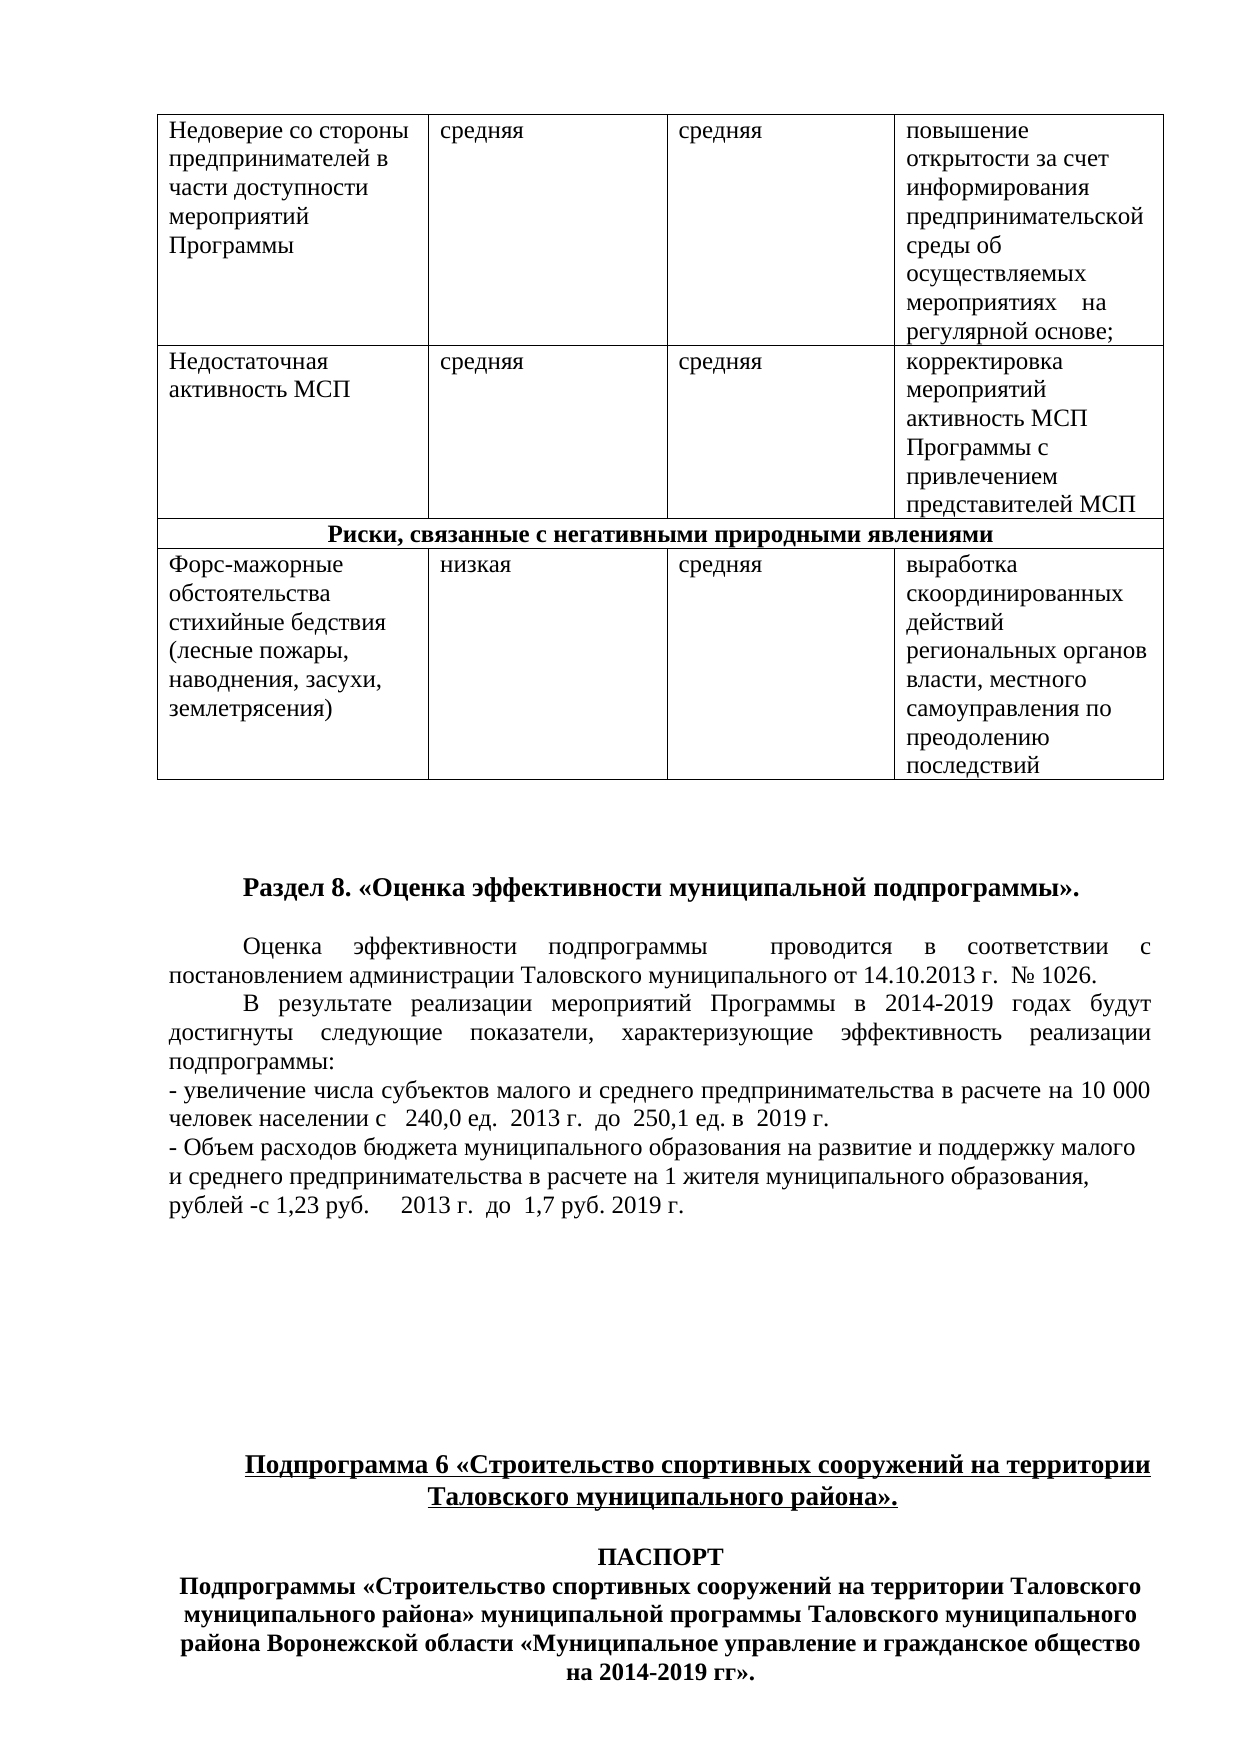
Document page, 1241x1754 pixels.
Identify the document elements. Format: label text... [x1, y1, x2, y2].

table_cell средняя [668, 549, 894, 779]
table_cell выработка скоординированных действий региональных органов власти, местного самоуправления по преодолению последствий [895, 549, 1163, 779]
text Подпрограмма 6 «Строительство спортивных сооружений на территории Таловского муниципального района». [173, 1448, 1152, 1511]
table_cell средняя [668, 115, 894, 345]
table_cell Недостаточная активность МСП [158, 346, 428, 518]
table_cell низкая [429, 549, 667, 779]
text Оценка эффективности подпрограммы проводится в соответствии с постановлением администрации Таловского муниципального от 14.10.2013 г. № 1026. [169, 931, 1152, 988]
text - увеличение числа субъектов малого и среднего предпринимательства в расчете на 10 000 человек населении с 240,0 ед. 2013 г. до 250,1 ед. в 2019 г. [169, 1075, 1152, 1132]
text ПАСПОРТ [169, 1542, 1152, 1571]
table_cell корректировка мероприятий активность МСП Программы с привлечением представителей МСП [895, 346, 1163, 518]
table_cell средняя [429, 115, 667, 345]
text В результате реализации мероприятий Программы в 2014-2019 годах будут достигнуты следующие показатели, характеризующие эффективность реализации подпрограммы: [169, 988, 1152, 1075]
text - Объем расходов бюджета муниципального образования на развитие и поддержку малого и среднего предпринимательства в расчете на 1 жителя муниципального образования, рублей -с 1,23 руб. 2013 г. до 1,7 руб. 2019 г. [169, 1132, 1152, 1218]
text Подпрограммы «Строительство спортивных сооружений на территории Таловского муниципального района» муниципальной программы Таловского муниципального района Воронежской области «Муниципальное управление и гражданское общество на 2014-2019 гг». [169, 1571, 1152, 1686]
table_cell Форс-мажорные обстоятельства стихийные бедствия (лесные пожары, наводнения, засухи, землетрясения) [158, 549, 428, 779]
table_cell Недоверие со стороны предпринимателей в части доступности мероприятий Программы [158, 115, 428, 345]
table_cell средняя [429, 346, 667, 518]
table_cell средняя [668, 346, 894, 518]
table_cell повышение открытости за счет информирования предпринимательской среды об осуществляемых мероприятиях на регулярной основе; [895, 115, 1163, 345]
text Раздел 8. «Оценка эффективности муниципальной подпрограммы». [169, 871, 1152, 902]
table_cell Риски, связанные с негативными природными явлениями [158, 519, 1163, 548]
